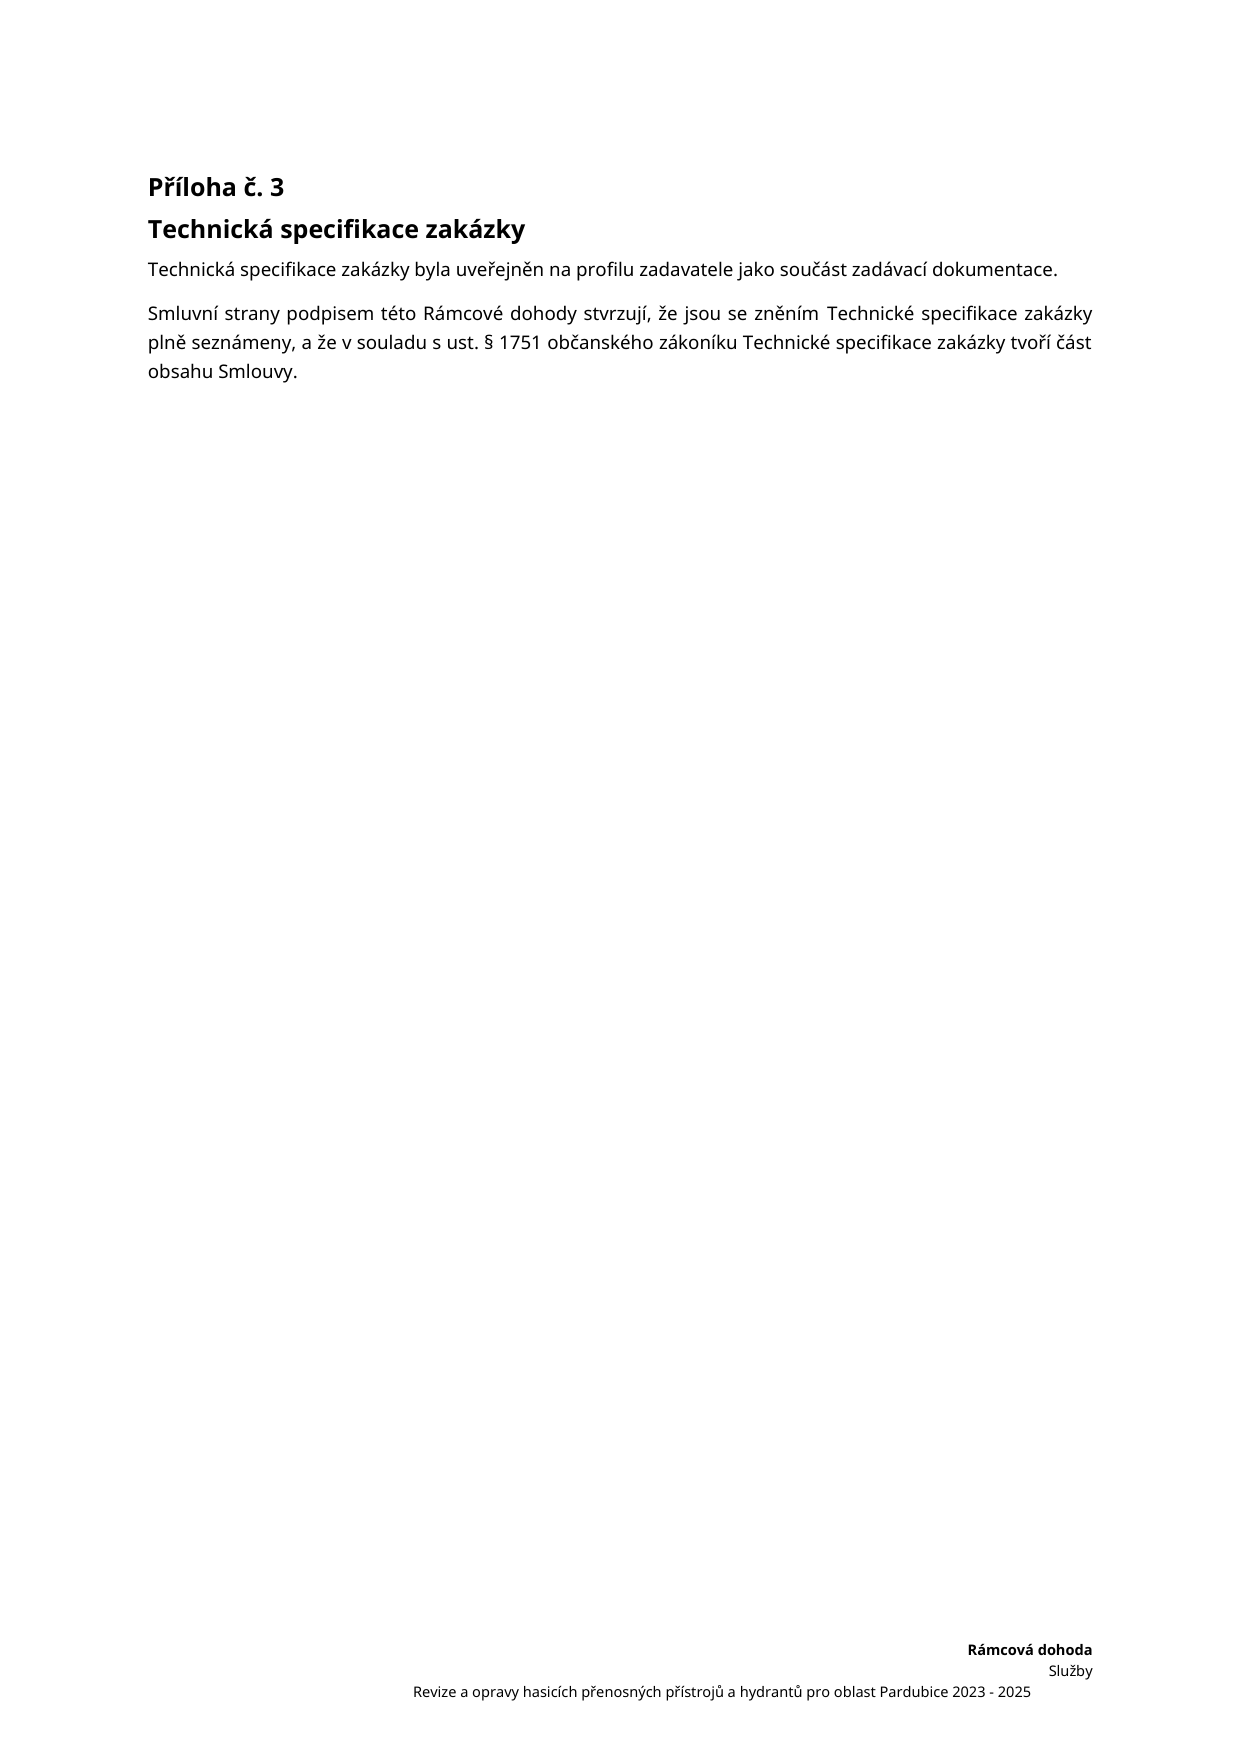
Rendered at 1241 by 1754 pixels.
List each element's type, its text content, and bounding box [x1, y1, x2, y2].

text Technická specifikace zakázky byla uveřejněn na profilu zadavatele jako součást zadávací dokumentace. [148, 256, 1093, 282]
text Smluvní strany podpisem této Rámcové dohody stvrzují, že jsou se zněním Technické specifikace zakázky plně seznámeny, a že v souladu s ust. § 1751 občanského zákoníku Technické specifikace zakázky tvoří část obsahu Smlouvy. [148, 297, 1093, 384]
text Technická specifikace zakázky [148, 215, 1093, 244]
text Příloha č. 3 [148, 173, 1093, 202]
